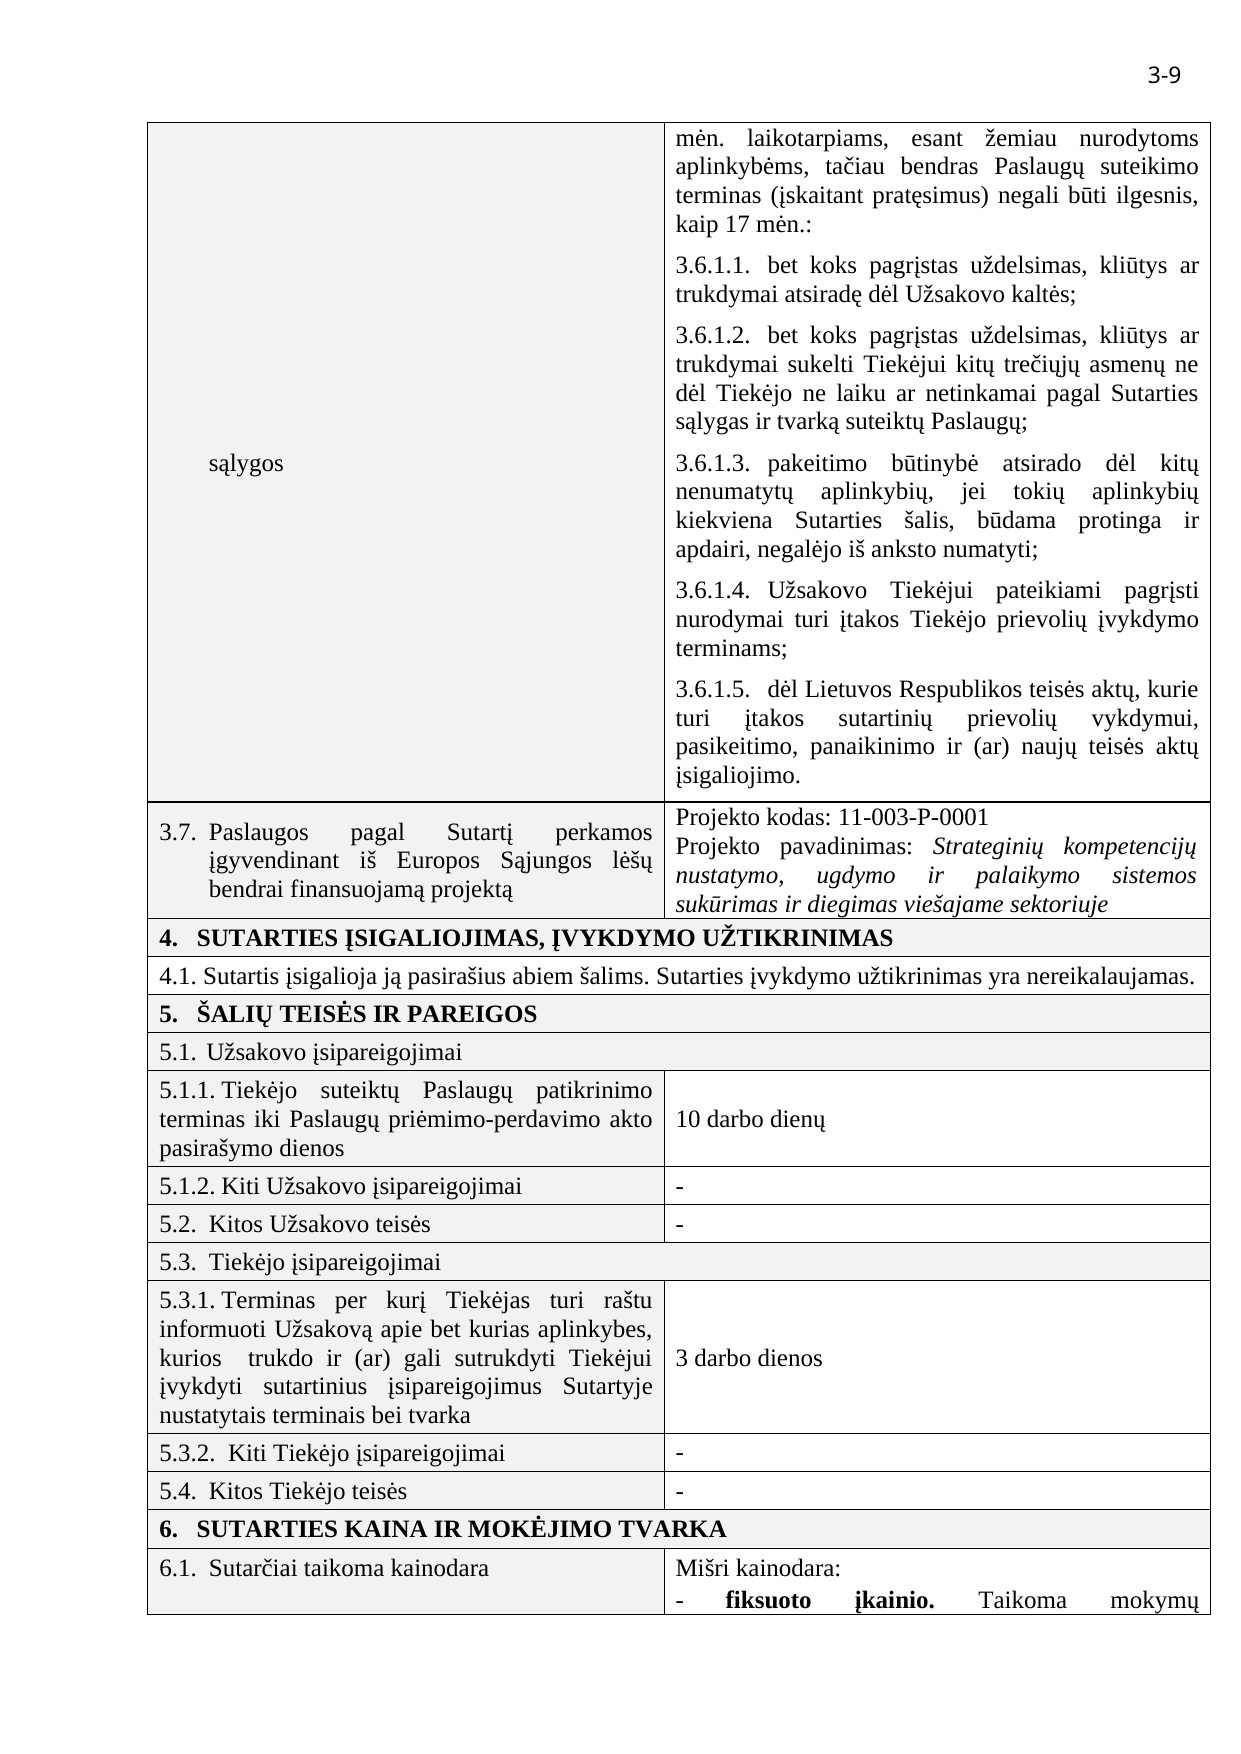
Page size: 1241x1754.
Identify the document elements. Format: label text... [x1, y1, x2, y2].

table_cell 5.3.2. Kiti Tiekėjo įsipareigojimai [148, 1434, 664, 1471]
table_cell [665, 123, 1210, 801]
table_cell Kitos Užsakovo teisės [148, 1205, 664, 1242]
table_cell SUTARTIES KAINA IR MOKĖJIMO TVARKA [148, 1510, 1210, 1547]
table_cell Terminas per kurį Tiekėjas turi raštu informuoti Užsakovą apie bet kurias aplinkybes, kurios trukdo ir (ar) gali sutrukdyti Tiekėjui įvykdyti sutartinius įsipareigojimus Sutartyje nustatytais terminais bei tvarka [148, 1281, 664, 1433]
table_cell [665, 1549, 1210, 1614]
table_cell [148, 1549, 664, 1614]
table_cell - [665, 1205, 1210, 1242]
table_cell SUTARTIES ĮSIGALIOJIMAS, ĮVYKDYMO UŽTIKRINIMAS [148, 919, 1210, 956]
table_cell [148, 123, 664, 801]
table_cell 3 darbo dienos [665, 1281, 1210, 1433]
table_cell 10 darbo dienų [665, 1071, 1210, 1166]
table_cell Paslaugos pagal Sutartį perkamos įgyvendinant iš Europos Sąjungos lėšų bendrai finansuojamą projektą [148, 803, 664, 917]
table_cell - [665, 1434, 1210, 1471]
table_cell 4.1. Sutartis įsigalioja ją pasirašius abiem šalims. Sutarties įvykdymo užtikrinimas yra nereikalaujamas. [148, 957, 1210, 994]
table_cell Užsakovo įsipareigojimai [148, 1033, 1210, 1070]
table_cell Projekto kodas: 11-003-P-0001 Projekto pavadinimas: Strateginių kompetencijų nustatymo, ugdymo ir palaikymo sistemos sukūrimas ir diegimas viešajame sektoriuje [665, 803, 1210, 917]
table_cell - [665, 1472, 1210, 1509]
table_cell ŠALIŲ TEISĖS IR PAREIGOS [148, 995, 1210, 1032]
table_cell Tiekėjo suteiktų Paslaugų patikrinimo terminas iki Paslaugų priėmimo-perdavimo akto pasirašymo dienos [148, 1071, 664, 1166]
table_cell Kitos Tiekėjo teisės [148, 1472, 664, 1509]
table_cell Tiekėjo įsipareigojimai [148, 1243, 1210, 1280]
table_cell - [665, 1167, 1210, 1204]
table_cell Kiti Užsakovo įsipareigojimai [148, 1167, 664, 1204]
